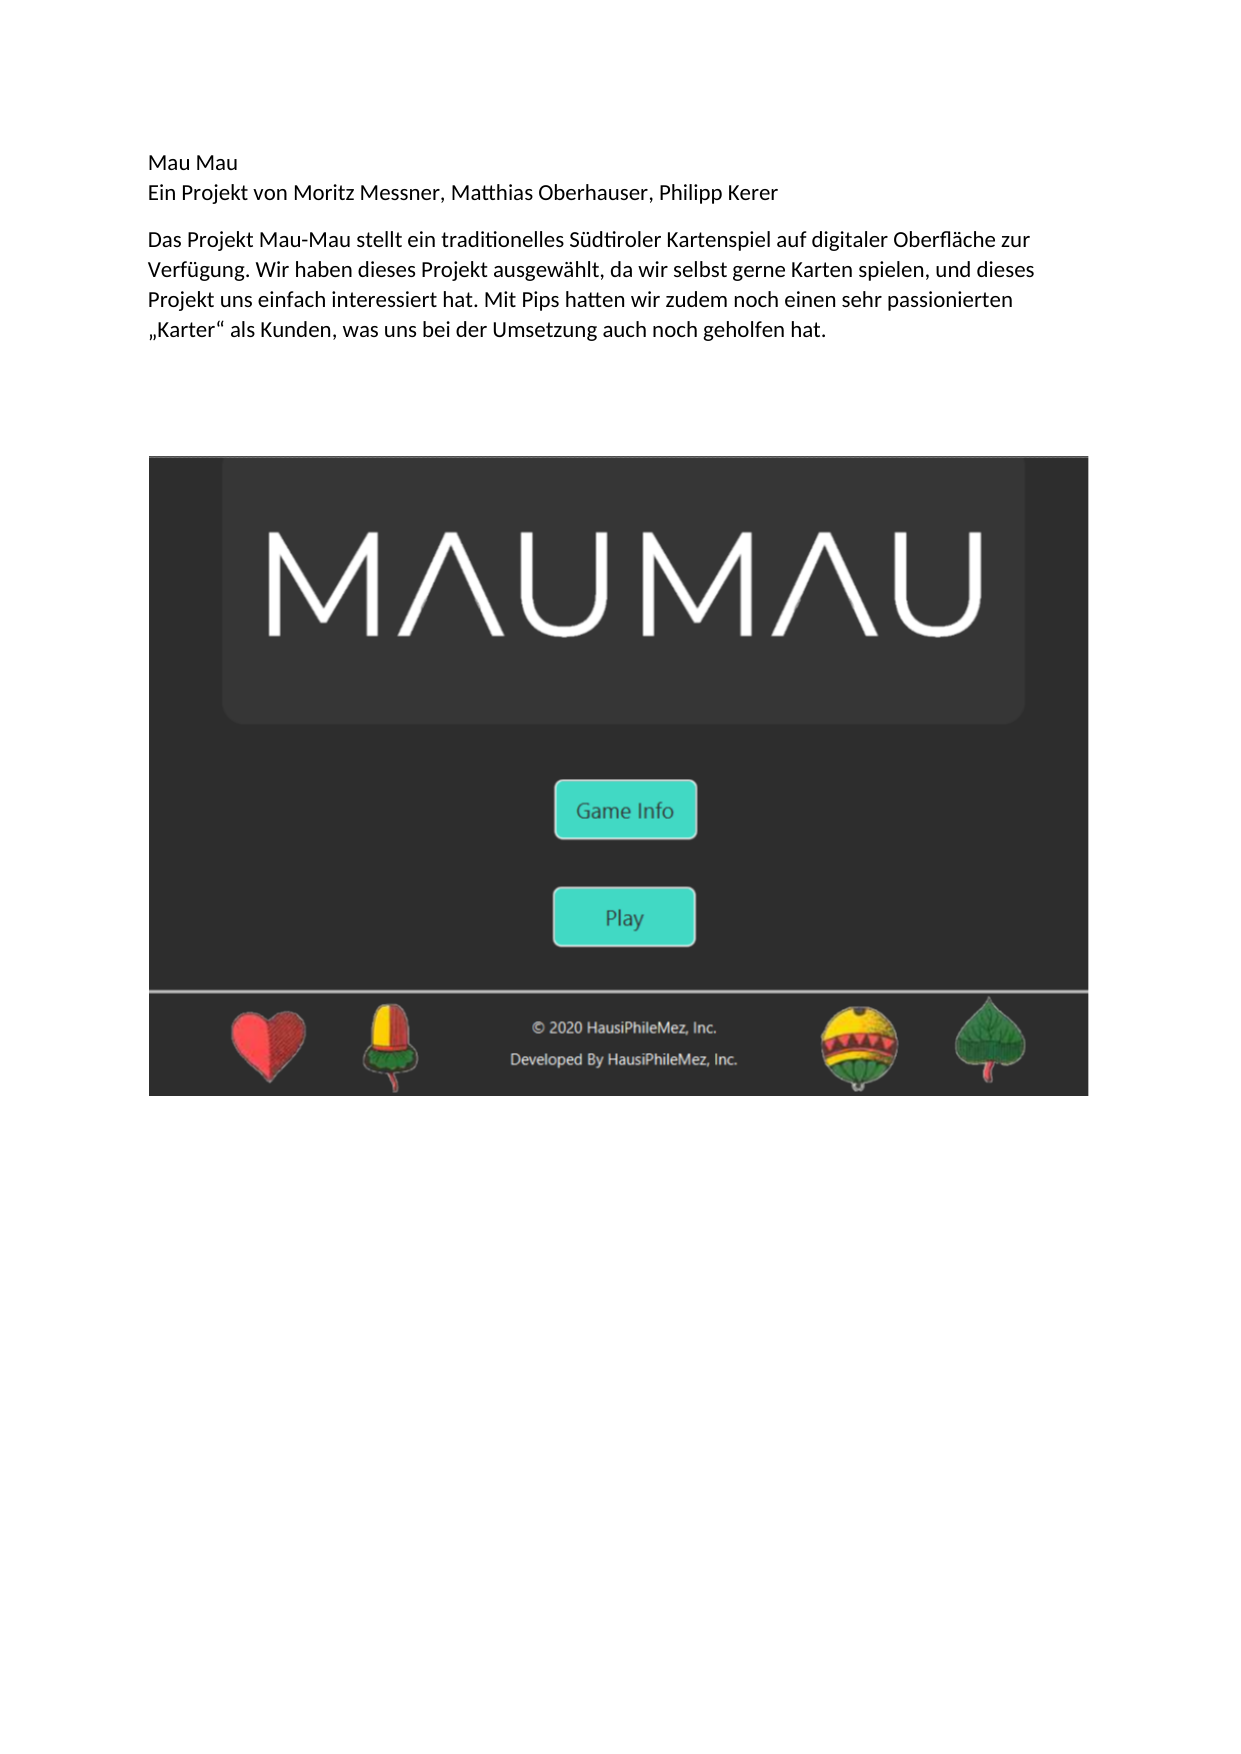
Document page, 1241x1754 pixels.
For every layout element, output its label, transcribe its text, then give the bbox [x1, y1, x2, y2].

picture [147, 456, 1088, 1094]
text Das Projekt Mau-Mau stellt ein traditionelles Südtiroler Kartenspiel auf digitaler Oberfläche zur Verfügung. Wir haben dieses Projekt ausgewählt, da wir selbst gerne Karten spielen, und dieses Projekt uns einfach interessiert hat. Mit Pips hatten wir zudem noch einen sehr passionierten „Karter“ als Kunden, was uns bei der Umsetzung auch noch geholfen hat. [148, 225, 1093, 343]
text Mau Mau Ein Projekt von Moritz Messner, Matthias Oberhauser, Philipp Kerer [148, 148, 1093, 206]
